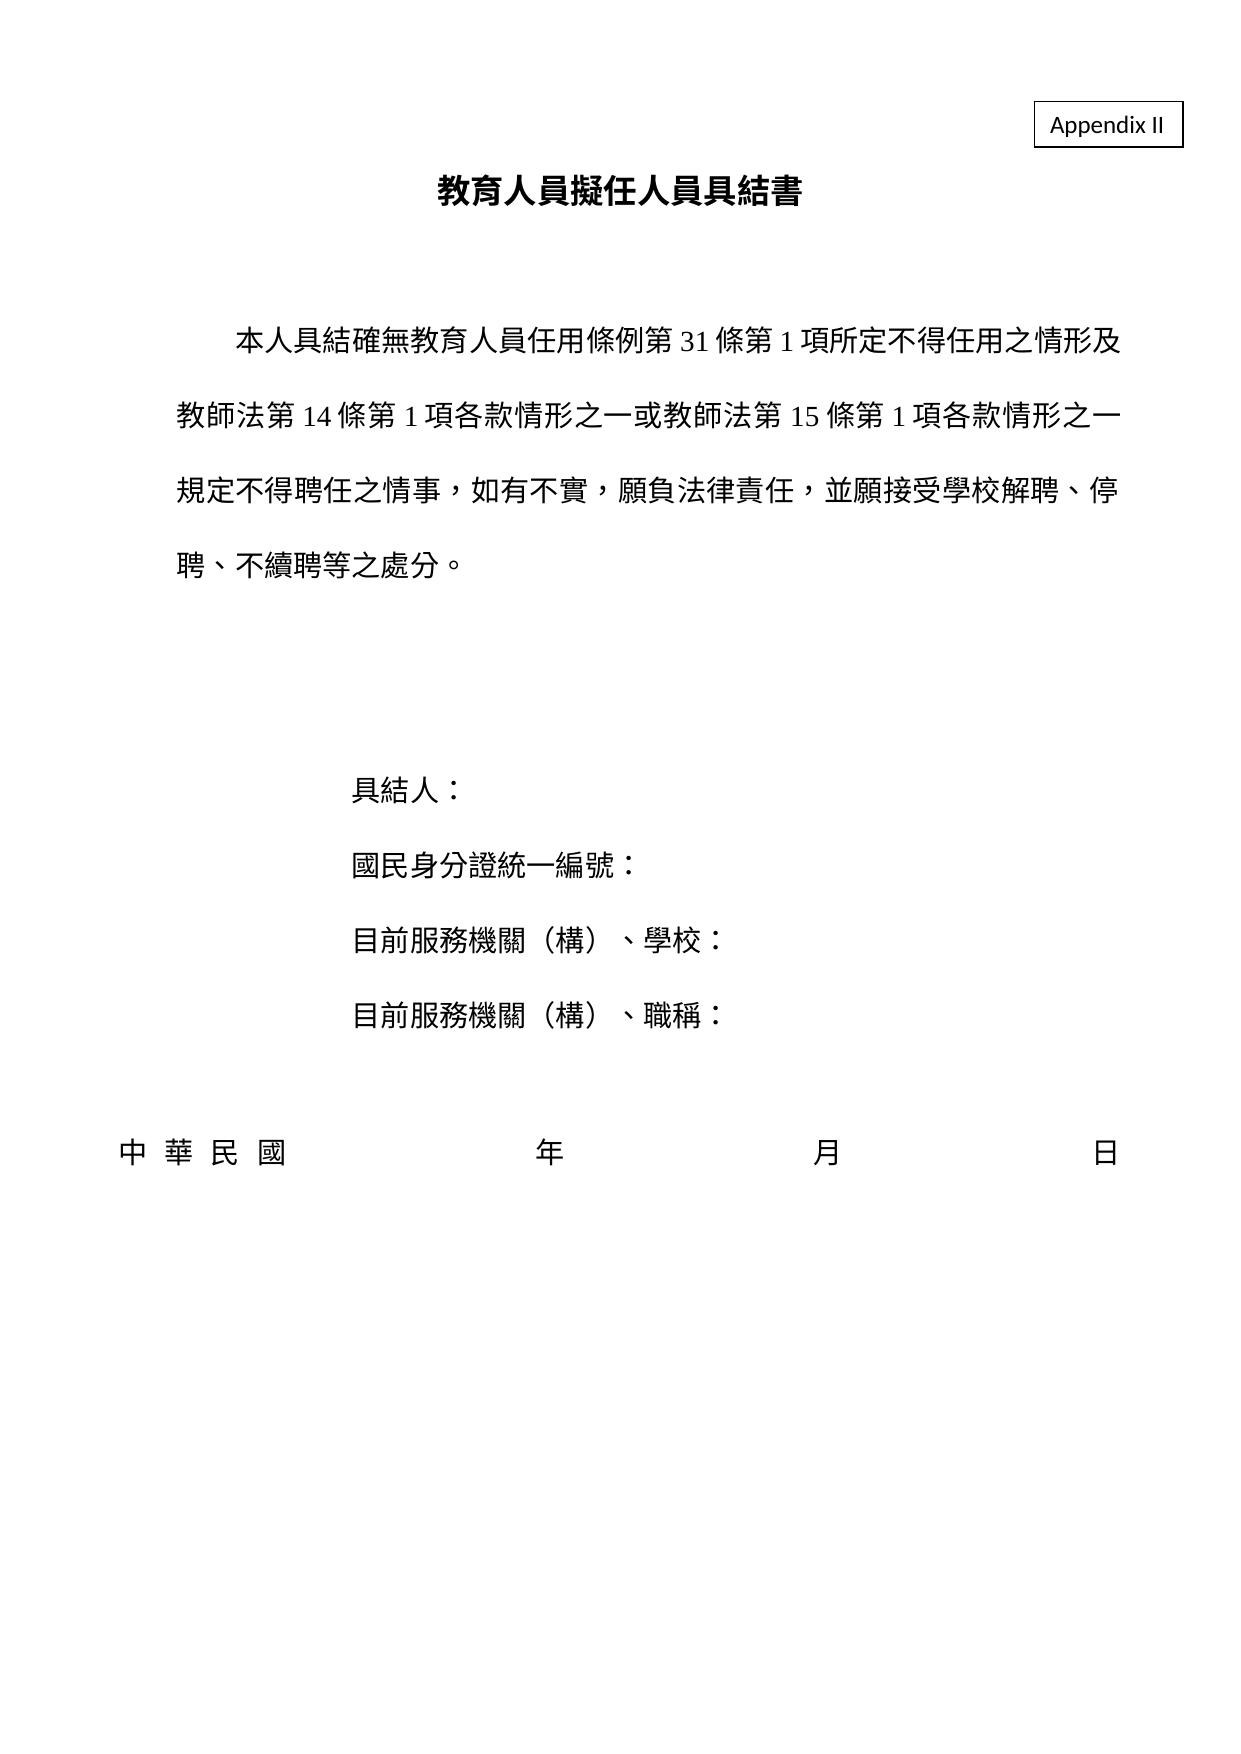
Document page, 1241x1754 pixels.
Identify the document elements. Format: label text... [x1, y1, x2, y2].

text 具結人： [118, 751, 1122, 826]
text 教育人員擬任人員具結書 [118, 151, 1122, 226]
text 中華民國 年 月 日 [118, 1130, 1122, 1172]
text 目前服務機關（構）、學校： [118, 901, 1122, 976]
text 國民身分證統一編號： [118, 826, 1122, 901]
text 本人具結確無教育人員任用條例第31條第1項所定不得任用之情形及教師法第14條第1項各款情形之一或教師法第15條第1項各款情形之一規定不得聘任之情事，如有不實，願負法律責任，並願接受學校解聘、停聘、不續聘等之處分。 [176, 301, 1122, 601]
text 目前服務機關（構）、職稱： [118, 976, 1122, 1051]
